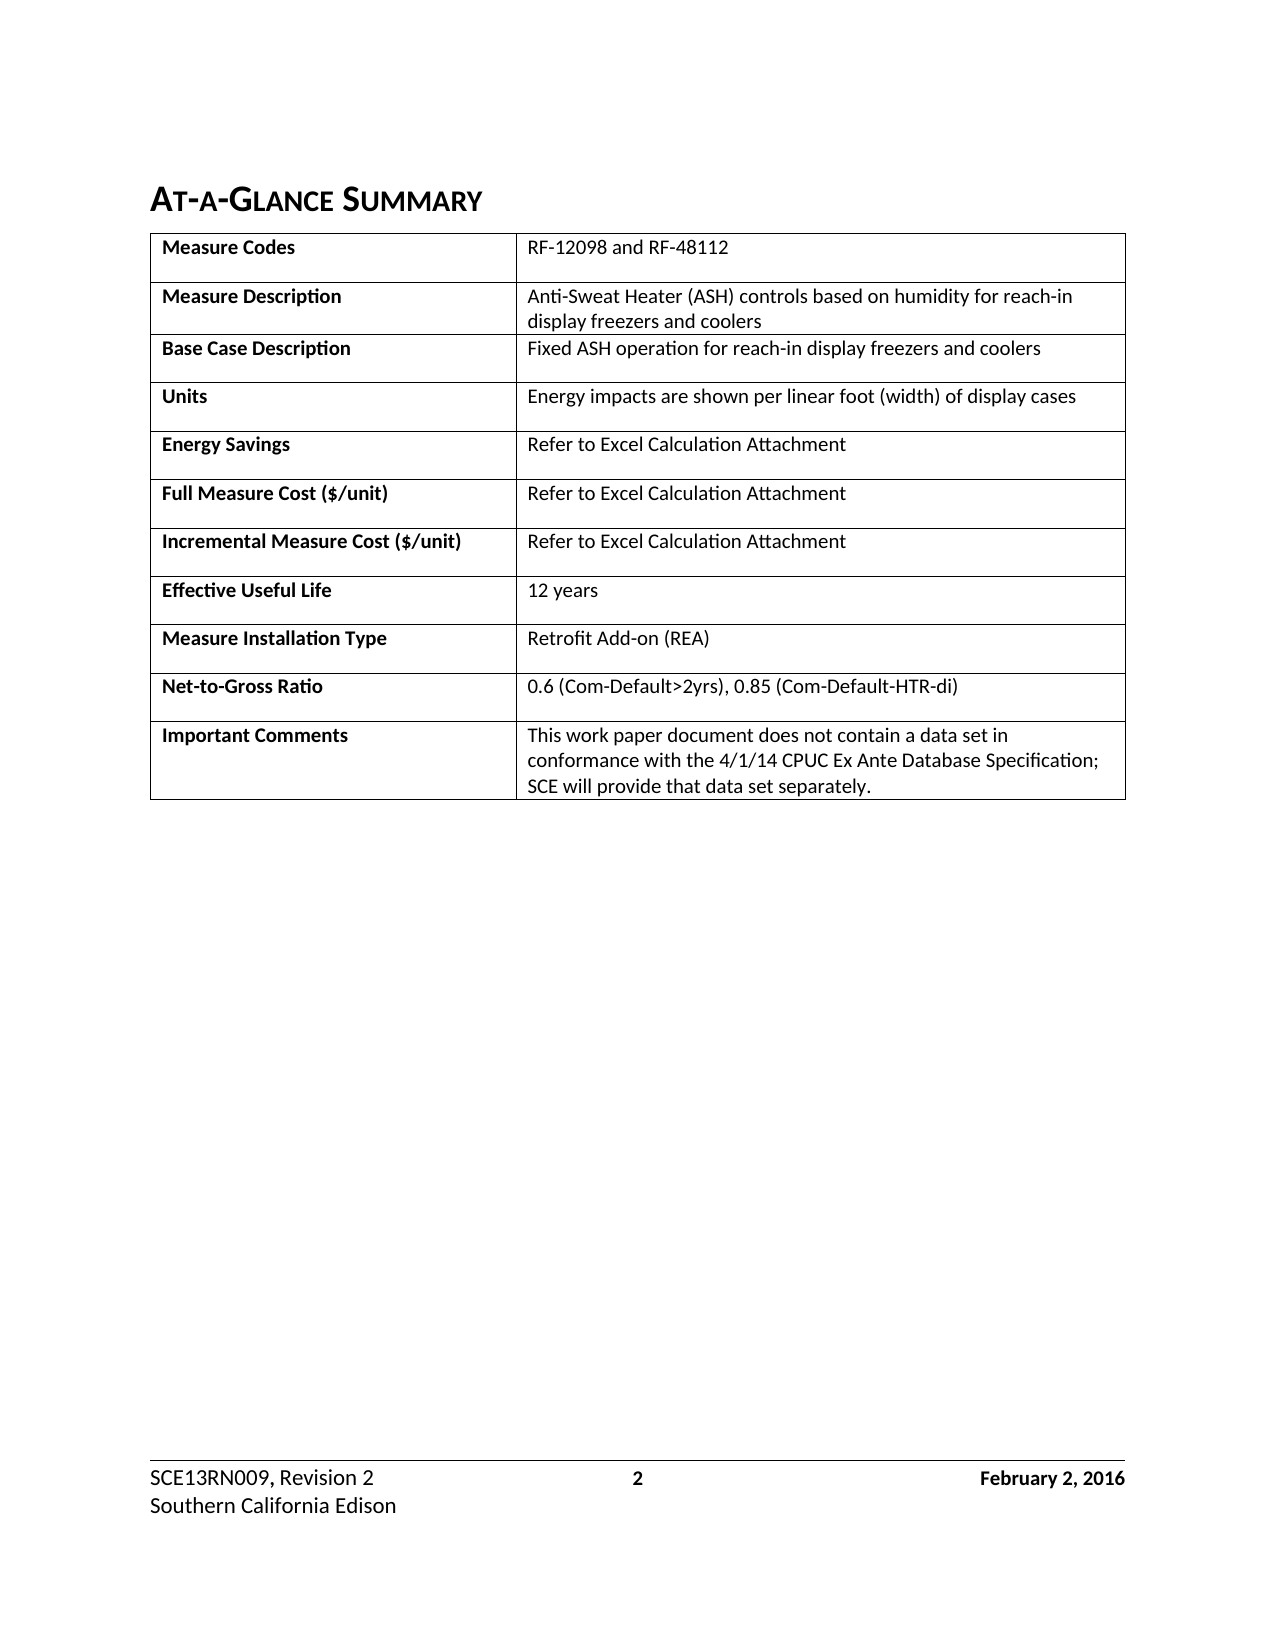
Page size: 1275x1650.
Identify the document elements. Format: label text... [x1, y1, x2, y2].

table_cell 0.6 (Com-Default>2yrs), 0.85 (Com-Default-HTR-di) [517, 674, 1125, 721]
table_cell Energy Savings [151, 432, 516, 479]
table_cell Measure Installation Type [151, 625, 516, 673]
table_cell Energy impacts are shown per linear foot (width) of display cases [517, 383, 1125, 431]
table_cell Retrofit Add-on (REA) [517, 625, 1125, 673]
table_cell Refer to Excel Calculation Attachment [517, 529, 1125, 576]
table_cell Refer to Excel Calculation Attachment [517, 480, 1125, 527]
subtitle At-a-Glance Summary [150, 175, 1125, 221]
table_cell Effective Useful Life [151, 577, 516, 624]
table_cell Anti-Sweat Heater (ASH) controls based on humidity for reach-in display freezers and coolers [517, 283, 1125, 334]
table_cell This work paper document does not contain a data set in conformance with the 4/1/14 CPUC Ex Ante Database Specification; SCE will provide that data set separately. [517, 722, 1125, 798]
table_cell Net-to-Gross Ratio [151, 674, 516, 721]
table_cell Incremental Measure Cost ($/unit) [151, 529, 516, 576]
table_cell Units [151, 383, 516, 431]
table_cell Measure Description [151, 283, 516, 334]
table_cell Important Comments [151, 722, 516, 798]
table_cell Fixed ASH operation for reach-in display freezers and coolers [517, 335, 1125, 382]
table_cell Refer to Excel Calculation Attachment [517, 432, 1125, 479]
table_cell Base Case Description [151, 335, 516, 382]
table_cell 12 years [517, 577, 1125, 624]
table_header RF-12098 and RF-48112 [517, 234, 1125, 282]
table_header Measure Codes [151, 234, 516, 282]
table_cell Full Measure Cost ($/unit) [151, 480, 516, 527]
